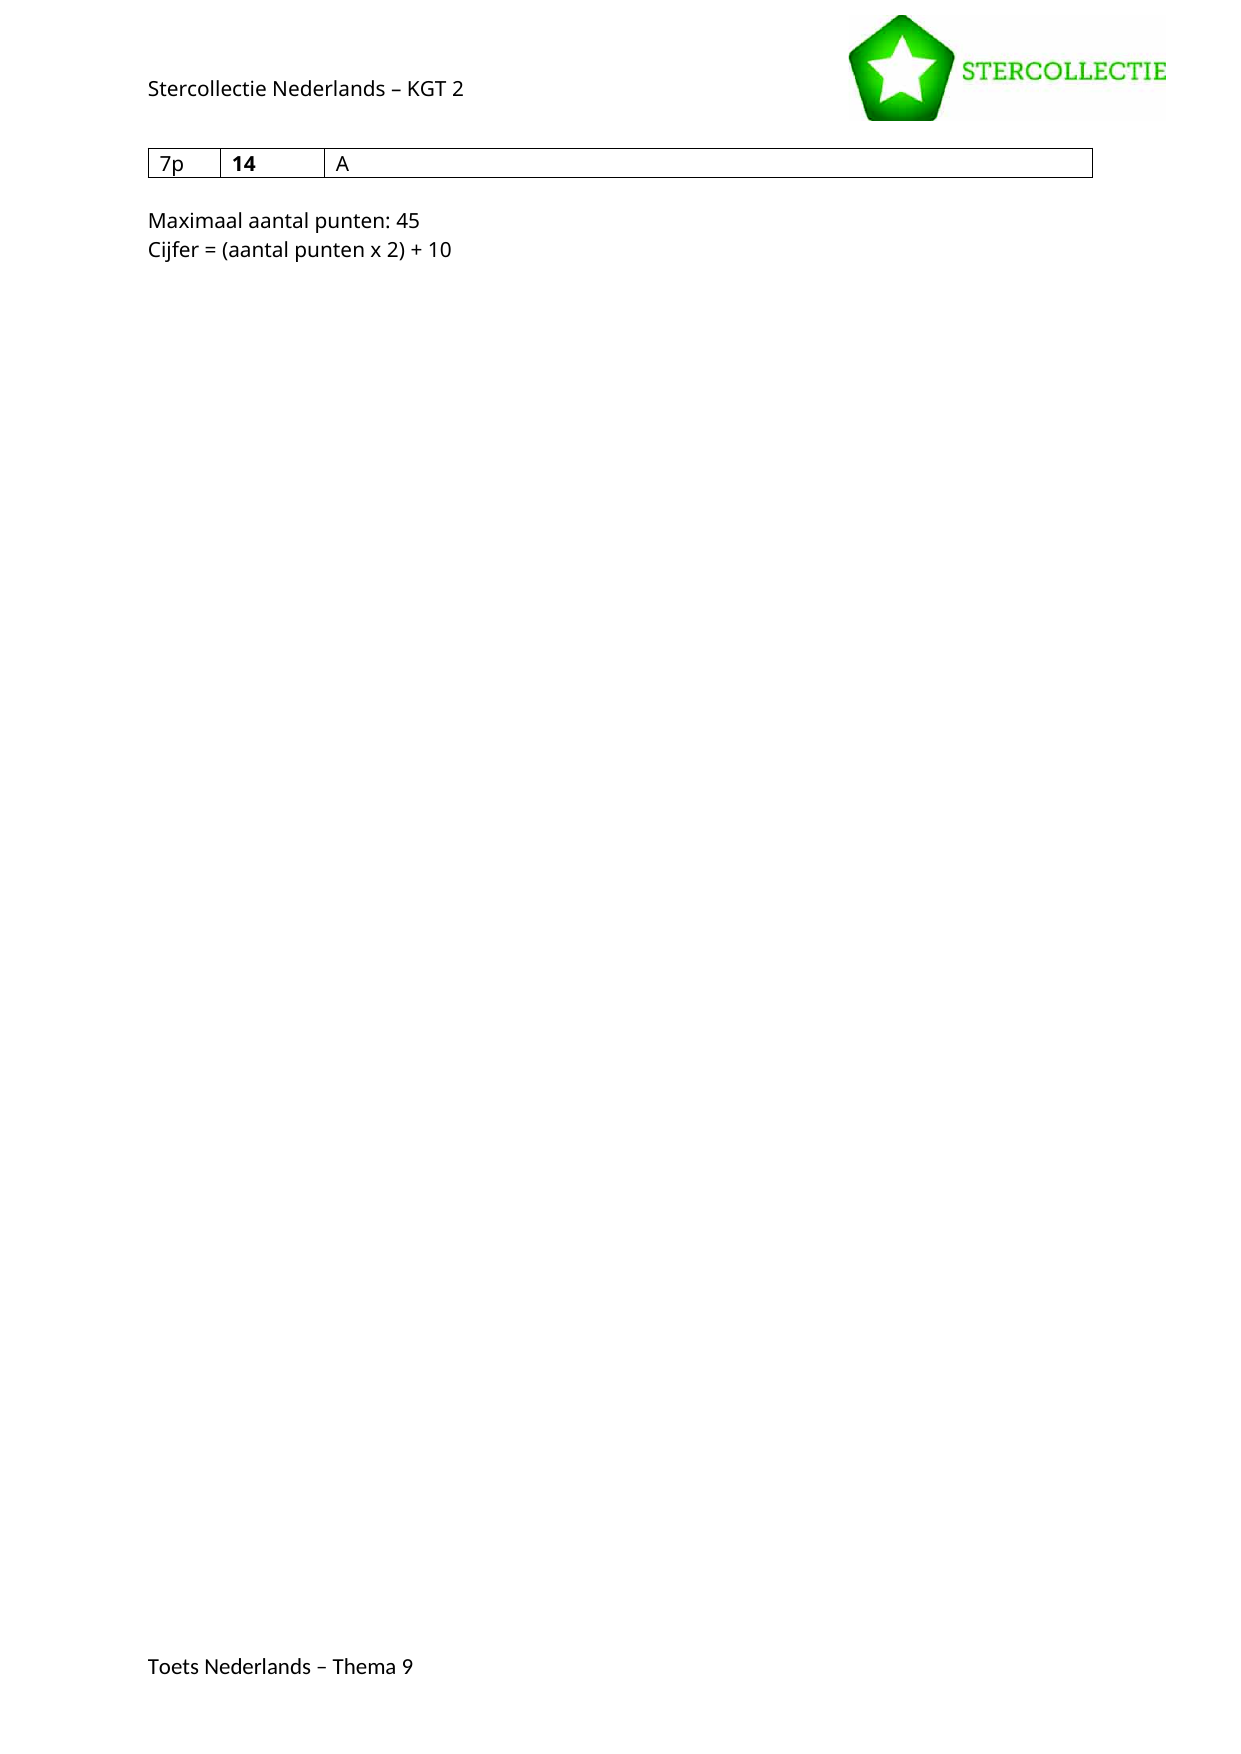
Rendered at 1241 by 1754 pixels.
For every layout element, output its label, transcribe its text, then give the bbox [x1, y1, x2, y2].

text Maximaal aantal punten: 45 [148, 207, 1093, 235]
text Cijfer = (aantal punten x 2) + 10 [148, 235, 1093, 263]
table_cell 14 [221, 149, 324, 177]
picture [848, 15, 1166, 121]
table_cell A [325, 149, 1092, 177]
table_cell 7p [149, 149, 220, 177]
